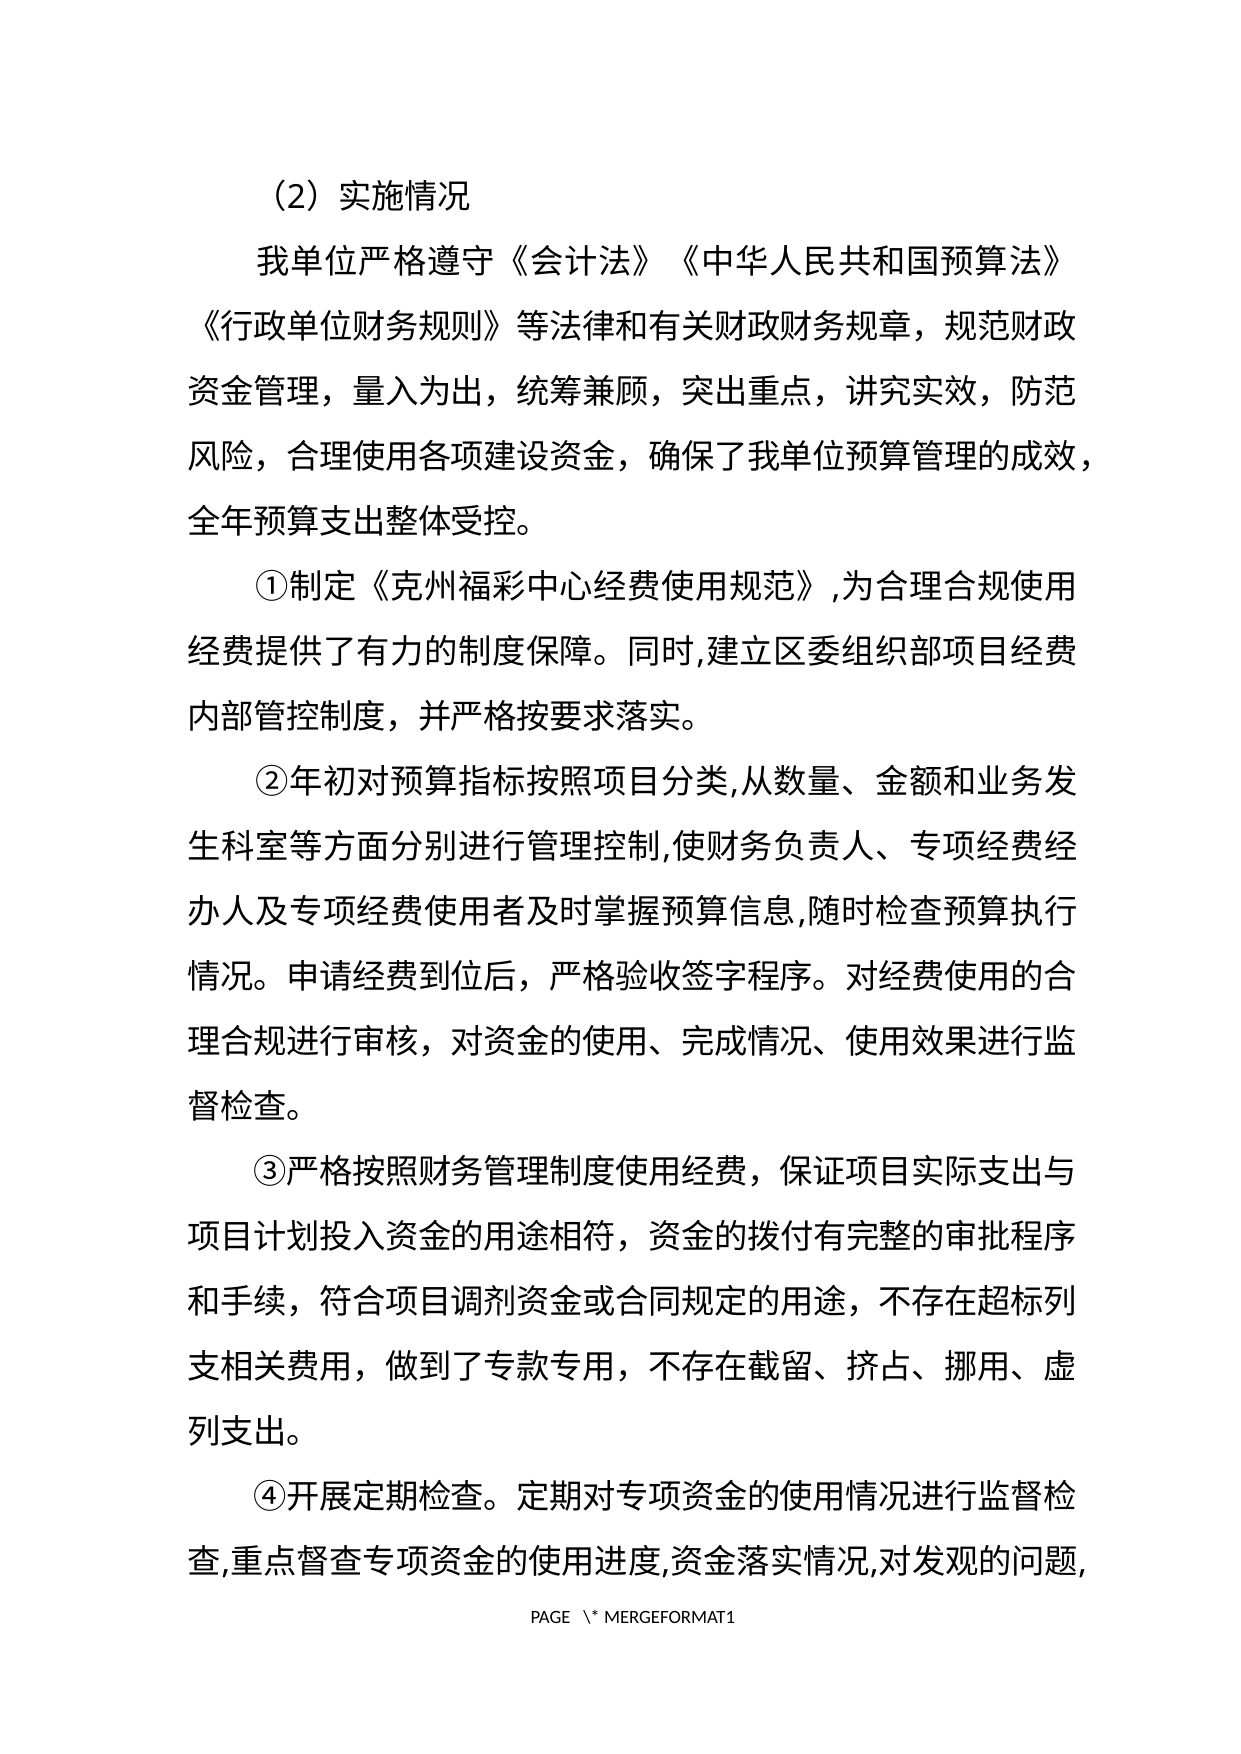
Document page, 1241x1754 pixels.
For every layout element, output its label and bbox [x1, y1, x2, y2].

text [187, 162, 1078, 1592]
